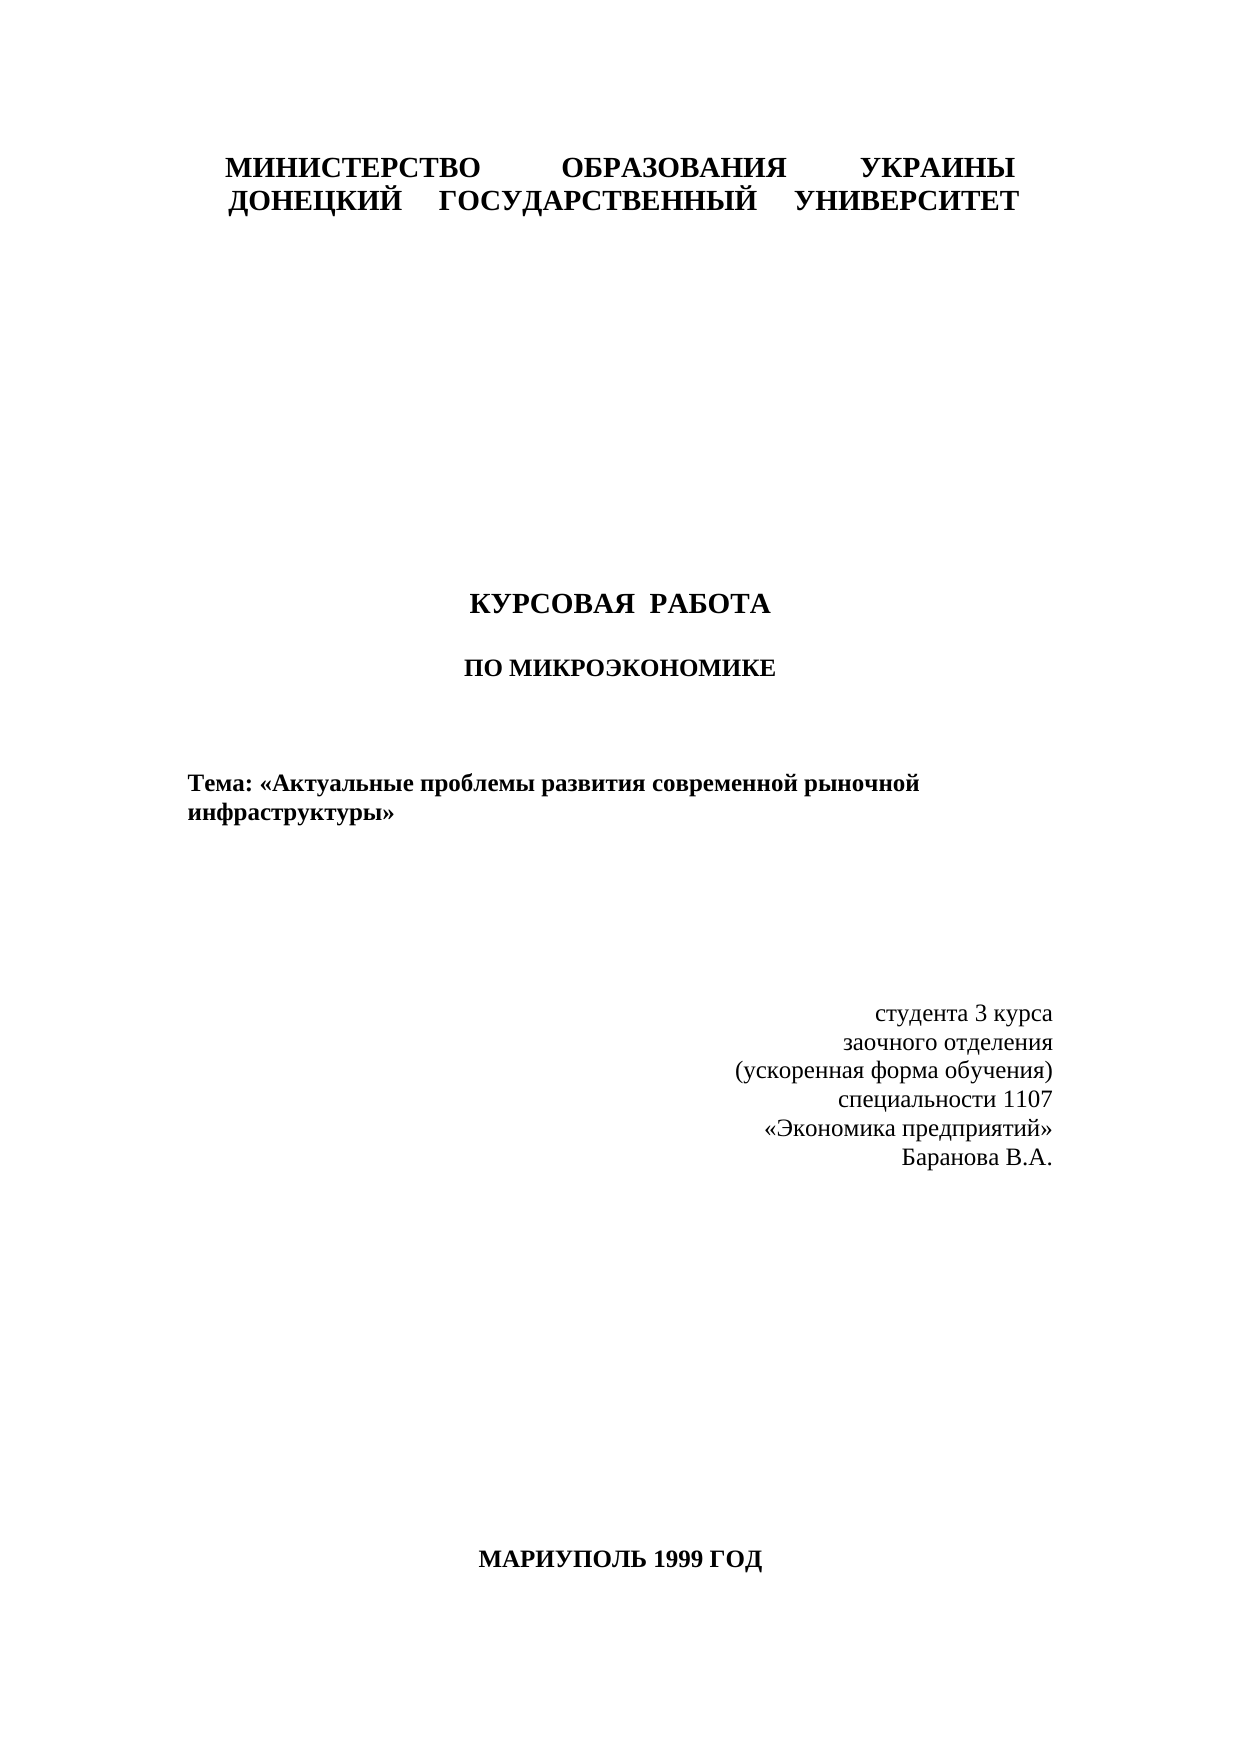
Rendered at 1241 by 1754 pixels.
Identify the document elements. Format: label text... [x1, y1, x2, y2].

subtitle МАРИУПОЛЬ 1999 ГОД [187, 1544, 1053, 1573]
subtitle ДОНЕЦКИЙ ГОСУДАРСТВЕННЫЙ УНИВЕРСИТЕТ [187, 183, 1053, 217]
subtitle ПО МИКРОЭКОНОМИКЕ [187, 653, 1053, 682]
title МИНИСТЕРСТВО ОБРАЗОВАНИЯ УКРАИНЫ [187, 150, 1053, 183]
text «Экономика предприятий» [187, 1113, 1053, 1142]
text Тема: «Актуальные проблемы развития современной рыночной инфраструктуры» [187, 768, 1053, 826]
text (ускоренная форма обучения) [187, 1056, 1053, 1084]
text заочного отделения [187, 1027, 1053, 1056]
text специальности 1107 [187, 1084, 1053, 1113]
text Баранова В.А. [187, 1142, 1053, 1171]
subtitle студента 3 курса [187, 998, 1053, 1027]
text КУРСОВАЯ РАБОТА [187, 586, 1053, 619]
